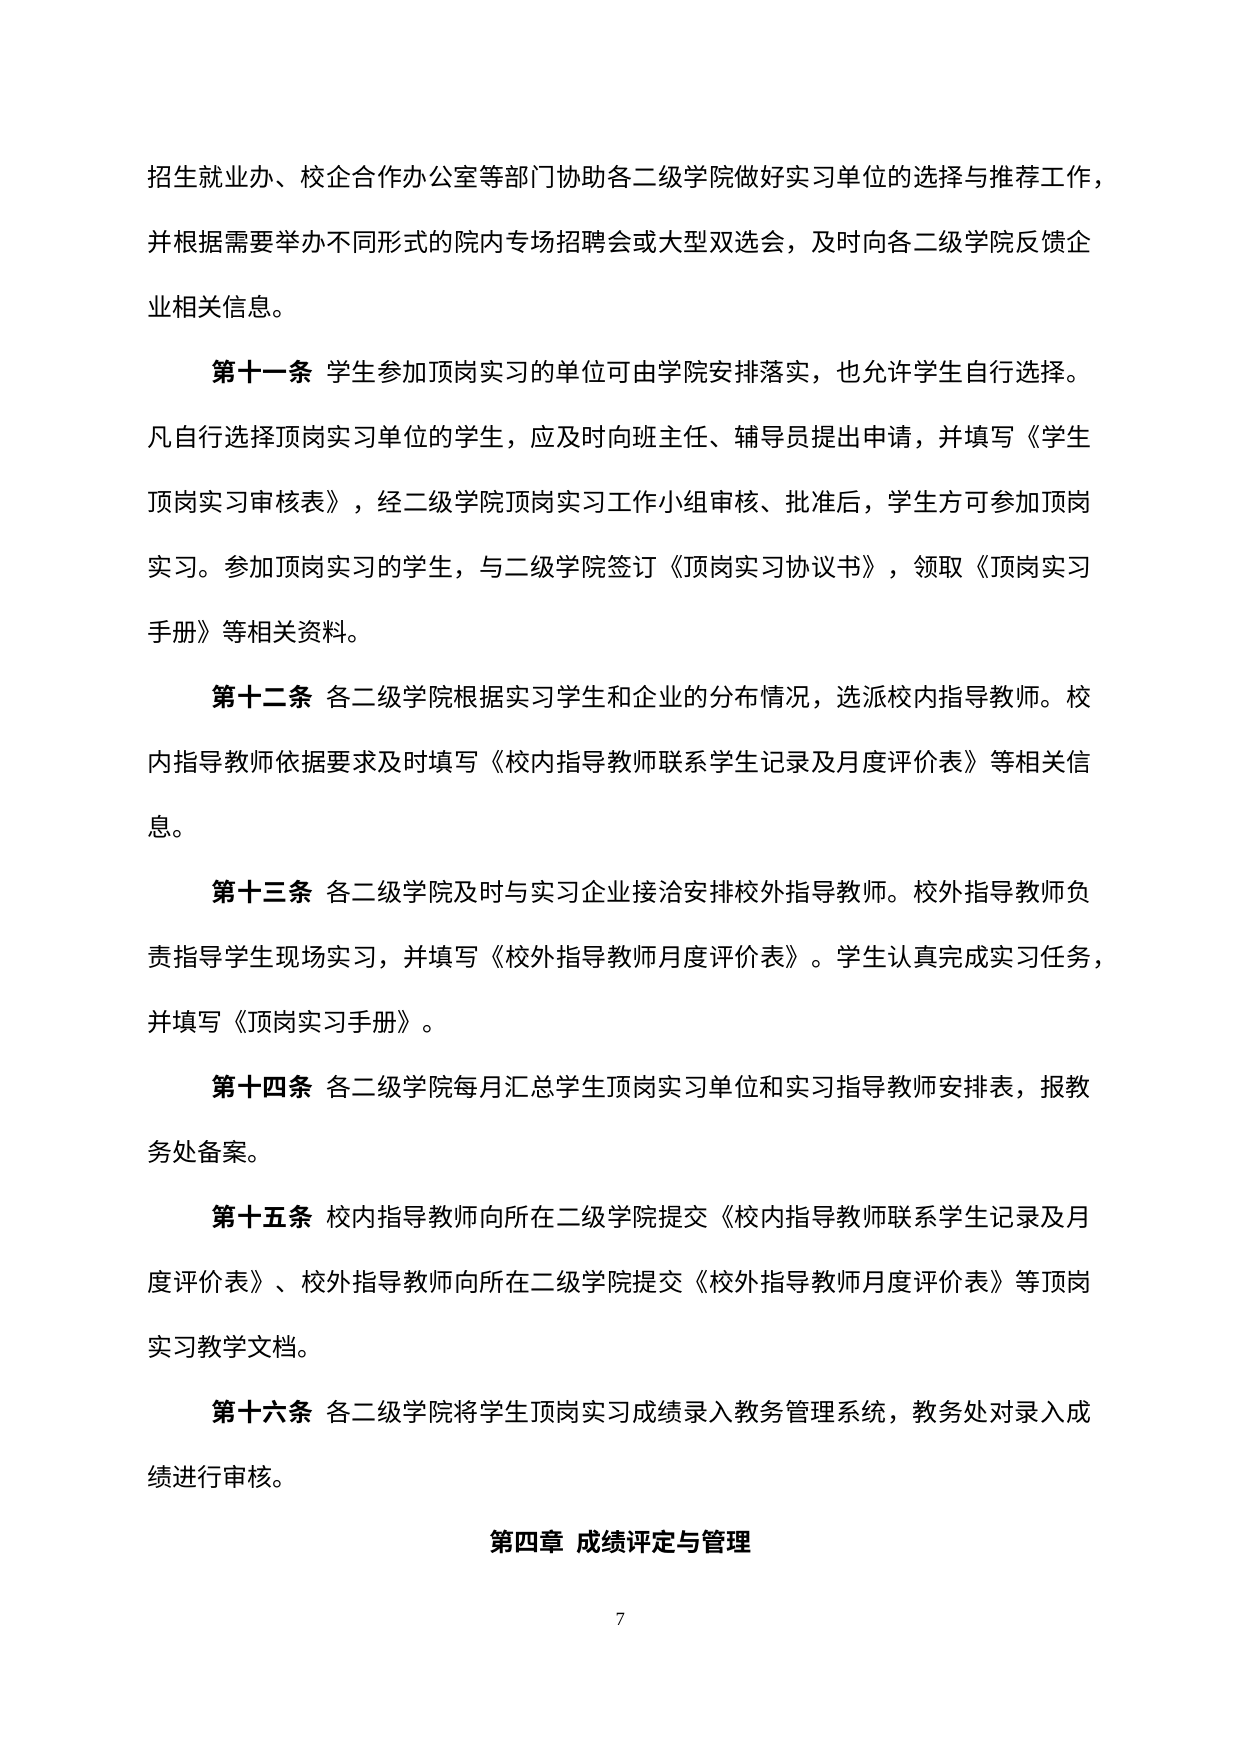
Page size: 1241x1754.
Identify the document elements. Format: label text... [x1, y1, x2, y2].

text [148, 143, 1092, 338]
text 第四章 成绩评定与管理 [148, 1508, 1092, 1573]
text 第十一条 学生参加顶岗实习的单位可由学院安排落实，也允许学生自行选择。凡自行选择顶岗实习单位的学生，应及时向班主任、辅导员提出申请，并填写《学生顶岗实习审核表》，经二级学院顶岗实习工作小组审核、批准后，学生方可参加顶岗实习。参加顶岗实习的学生，与二级学院签订《顶岗实习协议书》，领取《顶岗实习手册》等相关资料。 [148, 338, 1092, 663]
text 第十五条 校内指导教师向所在二级学院提交《校内指导教师联系学生记录及月度评价表》、校外指导教师向所在二级学院提交《校外指导教师月度评价表》等顶岗实习教学文档。 [148, 1183, 1092, 1378]
text 第十六条 各二级学院将学生顶岗实习成绩录入教务管理系统，教务处对录入成绩进行审核。 [148, 1378, 1092, 1508]
text 第十二条 各二级学院根据实习学生和企业的分布情况，选派校内指导教师。校内指导教师依据要求及时填写《校内指导教师联系学生记录及月度评价表》等相关信息。 [148, 663, 1092, 858]
text 第十四条 各二级学院每月汇总学生顶岗实习单位和实习指导教师安排表，报教务处备案。 [148, 1053, 1092, 1183]
text 第十三条 各二级学院及时与实习企业接洽安排校外指导教师。校外指导教师负责指导学生现场实习，并填写《校外指导教师月度评价表》。学生认真完成实习任务，并填写《顶岗实习手册》。 [148, 858, 1092, 1053]
